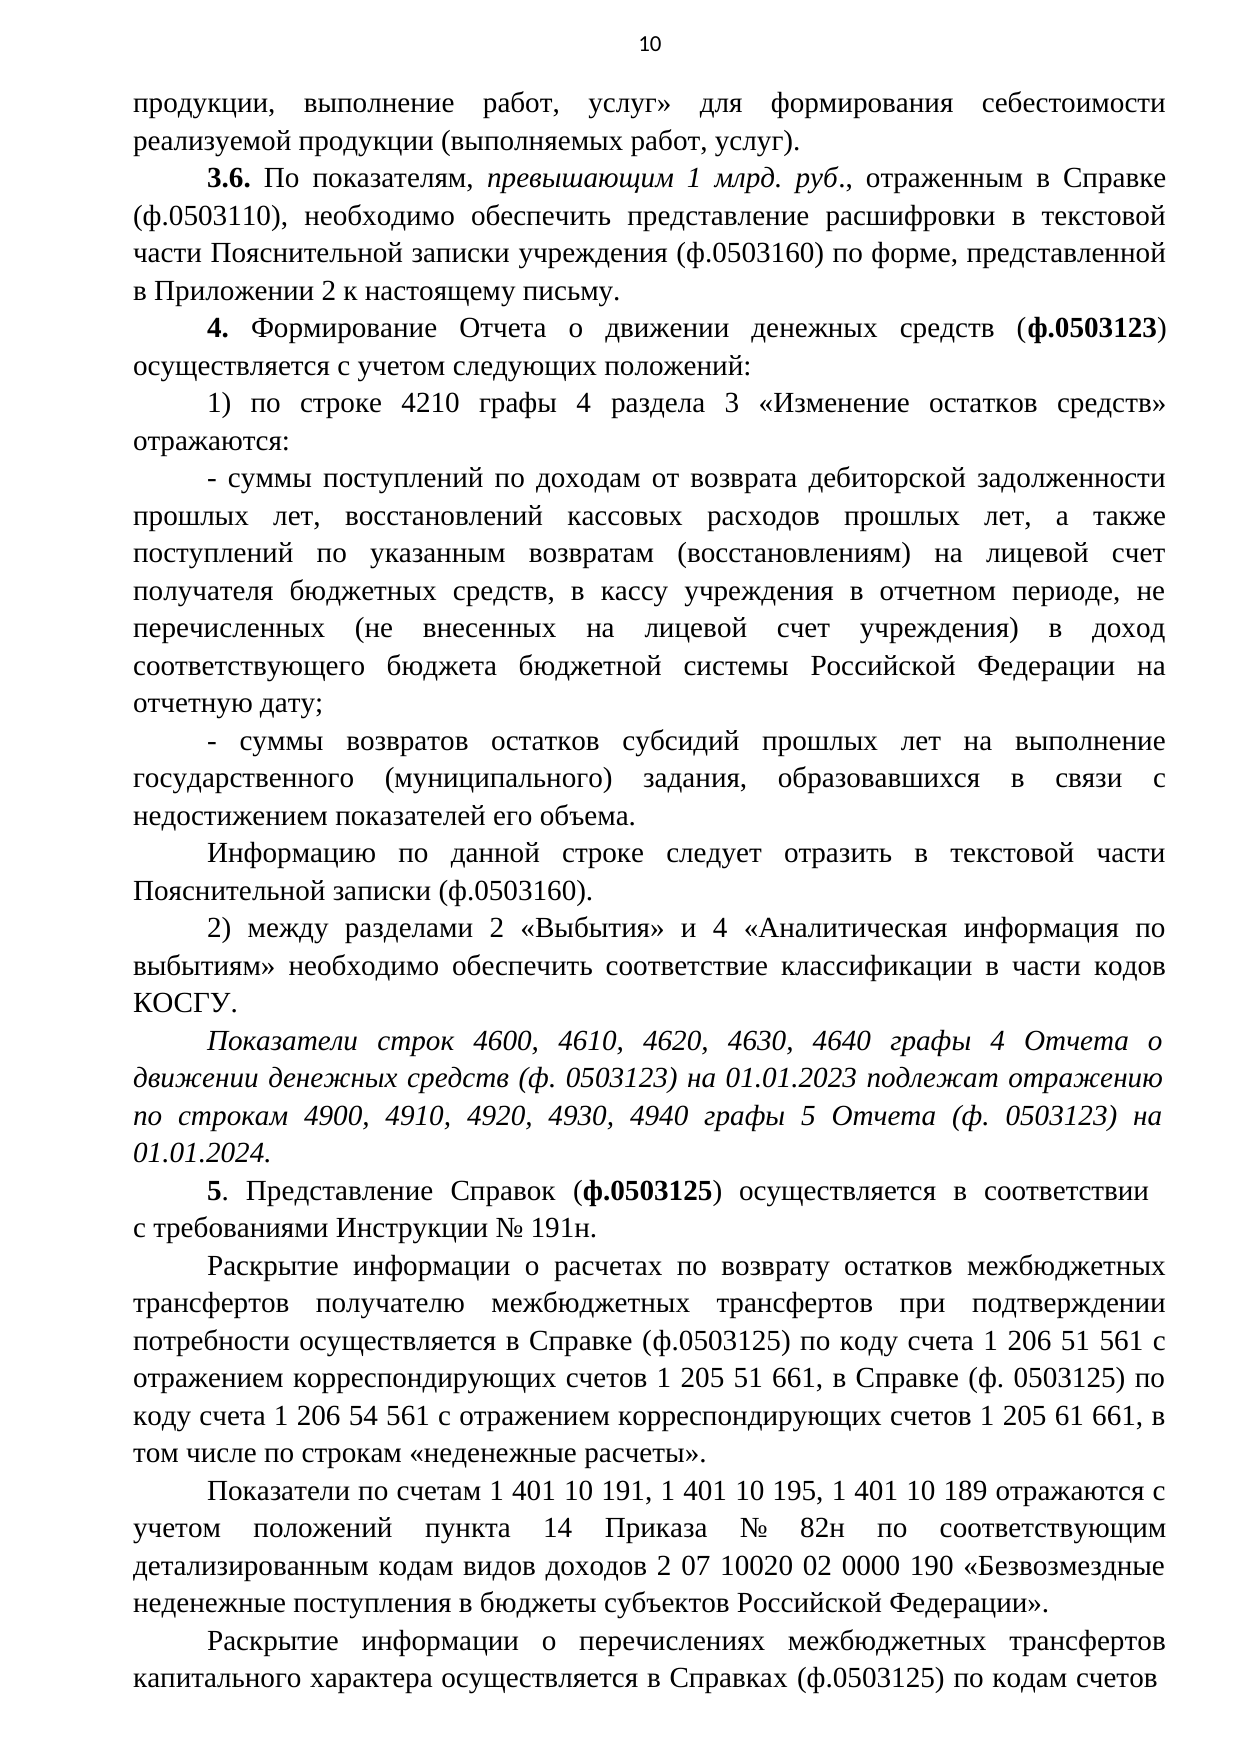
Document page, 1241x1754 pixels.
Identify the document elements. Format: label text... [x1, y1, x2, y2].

text 5. Представление Справок (ф.0503125) осуществляется в соответствии с требованиями Инструкции № 191н. [133, 1173, 1167, 1244]
text Раскрытие информации о расчетах по возврату остатков межбюджетных трансфертов получателю межбюджетных трансфертов при подтверждении потребности осуществляется в Справке (ф.0503125) по коду счета 1 206 51 561 с отражением корреспондирующих счетов 1 205 51 661, в Справке (ф. 0503125) по коду счета 1 206 54 561 с отражением корреспондирующих счетов 1 205 61 661, в том числе по строкам «неденежные расчеты». [133, 1248, 1167, 1469]
text 3.6. По показателям, превышающим 1 млрд. руб., отраженным в Справке (ф.0503110), необходимо обеспечить представление расшифровки в текстовой части Пояснительной записки учреждения (ф.0503160) по форме, представленной в Приложении 2 к настоящему письму. [133, 161, 1167, 307]
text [133, 86, 1167, 157]
text Показатели строк 4600, 4610, 4620, 4630, 4640 графы 4 Отчета о движении денежных средств (ф. 0503123) на 01.01.2023 подлежат отражению по строкам 4900, 4910, 4920, 4930, 4940 графы 5 Отчета (ф. 0503123) на 01.01.2024. [133, 1023, 1167, 1169]
text Информацию по данной строке следует отразить в текстовой части Пояснительной записки (ф.0503160). [133, 836, 1167, 907]
text Показатели по счетам 1 401 10 191, 1 401 10 195, 1 401 10 189 отражаются с учетом положений пункта 14 Приказа № 82н по соответствующим детализированным кодам видов доходов 2 07 10020 02 0000 190 «Безвозмездные неденежные поступления в бюджеты субъектов Российской Федерации». [133, 1473, 1167, 1619]
text - суммы поступлений по доходам от возврата дебиторской задолженности прошлых лет, восстановлений кассовых расходов прошлых лет, а также поступлений по указанным возвратам (восстановлениям) на лицевой счет получателя бюджетных средств, в кассу учреждения в отчетном периоде, не перечисленных (не внесенных на лицевой счет учреждения) в доход соответствующего бюджета бюджетной системы Российской Федерации на отчетную дату; [133, 461, 1167, 719]
text 1) по строке 4210 графы 4 раздела 3 «Изменение остатков средств» отражаются: [133, 386, 1167, 457]
text - суммы возвратов остатков субсидий прошлых лет на выполнение государственного (муниципального) задания, образовавшихся в связи с недостижением показателей его объема. [133, 723, 1167, 832]
text 2) между разделами 2 «Выбытия» и 4 «Аналитическая информация по выбытиям» необходимо обеспечить соответствие классификации в части кодов КОСГУ. [133, 911, 1167, 1019]
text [133, 1623, 1167, 1694]
text 4. Формирование Отчета о движении денежных средств (ф.0503123) осуществляется с учетом следующих положений: [133, 311, 1167, 382]
